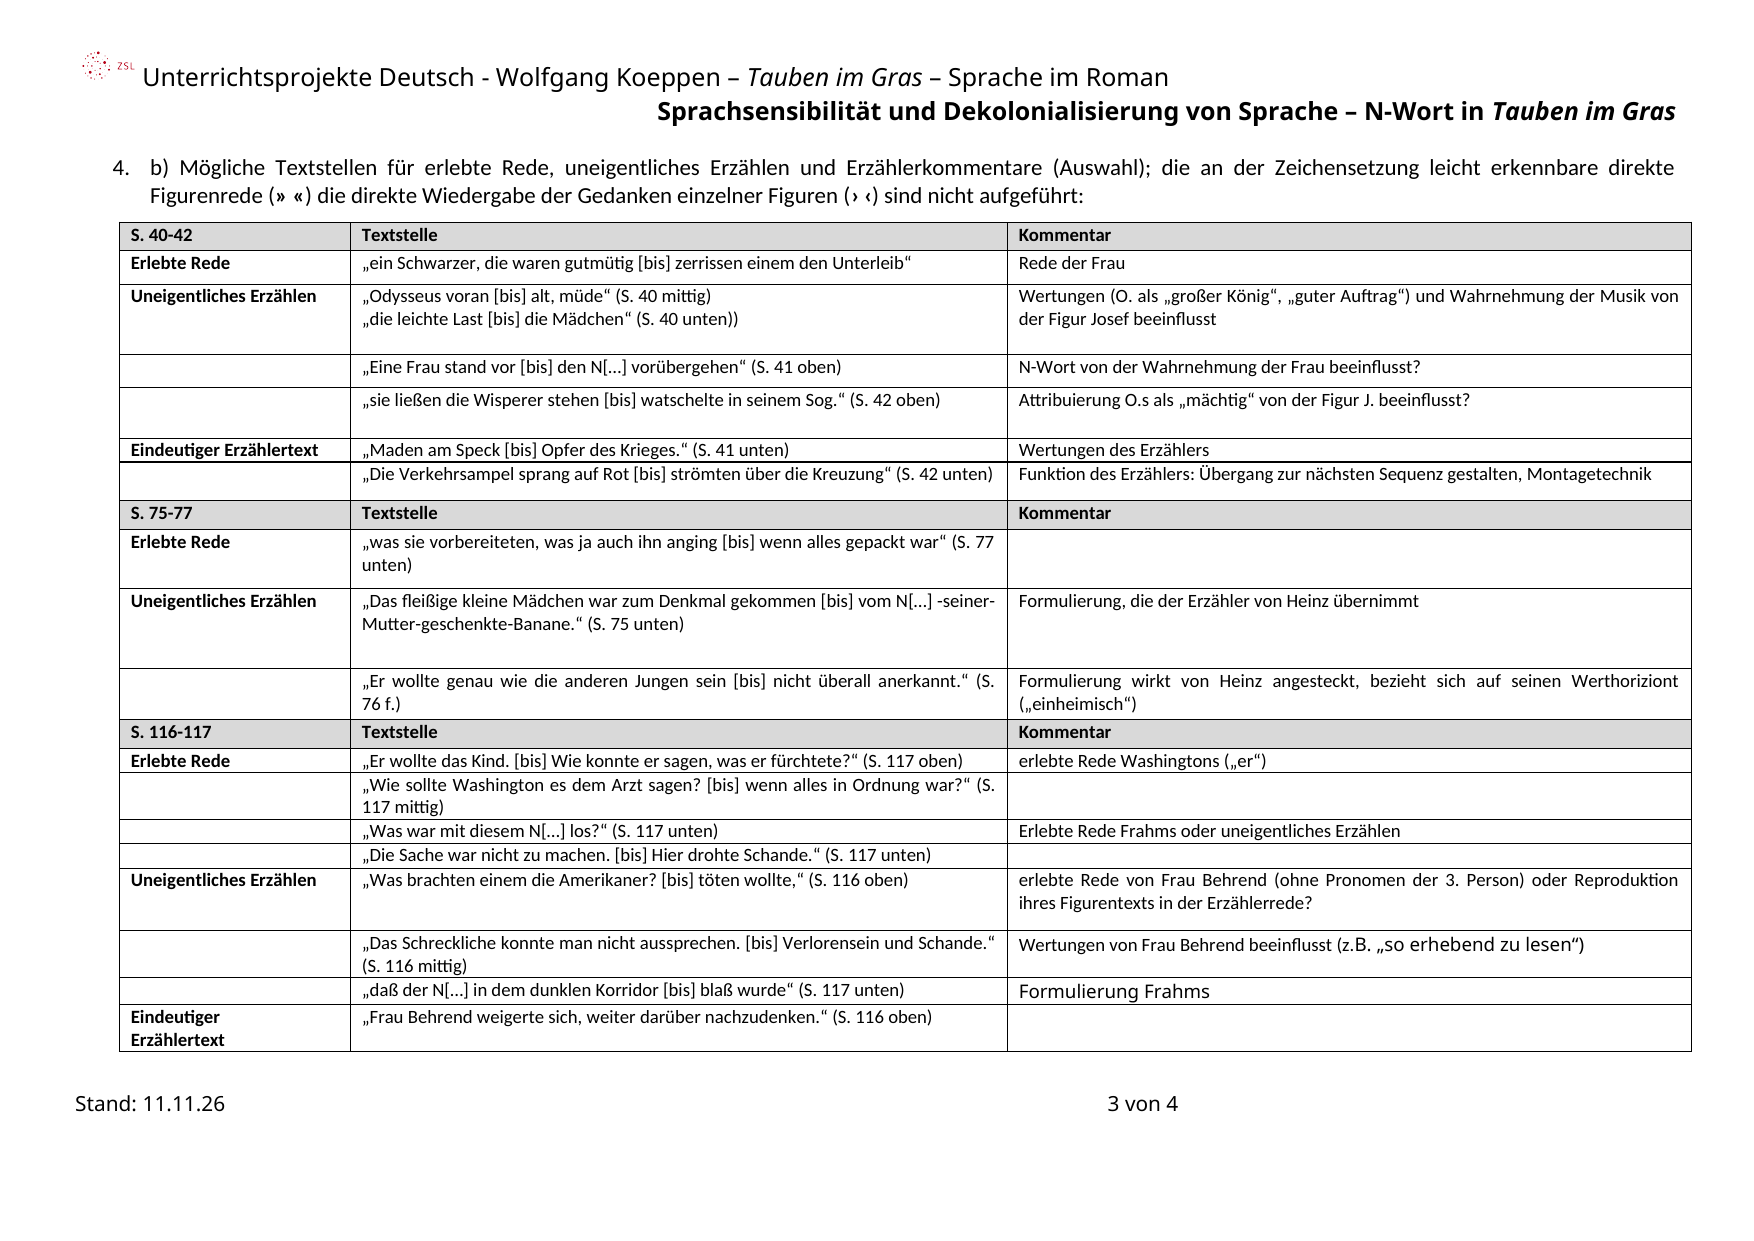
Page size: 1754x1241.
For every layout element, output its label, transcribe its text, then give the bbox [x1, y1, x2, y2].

table_cell erlebte Rede Washingtons („er“) [1008, 749, 1691, 772]
table_cell „Das Schreckliche konnte man nicht aussprechen. [bis] Verlorensein und Schande.“ (S. 116 mittig) [351, 931, 1007, 977]
table_cell S. 116-117 [120, 720, 350, 748]
table_cell „Was brachten einem die Amerikaner? [bis] töten wollte,“ (S. 116 oben) [351, 869, 1007, 930]
table_cell Kommentar [1008, 720, 1691, 748]
table_cell Wertungen des Erzählers [1008, 439, 1691, 461]
table_cell „Was war mit diesem N[…] los?“ (S. 117 unten) [351, 820, 1007, 842]
table_header S. 40-42 [120, 223, 350, 250]
table_cell „sie ließen die Wisperer stehen [bis] watschelte in seinem Sog.“ (S. 42 oben) [351, 388, 1007, 437]
table_header Textstelle [351, 223, 1007, 250]
table_cell S. 75-77 [120, 501, 350, 529]
table_cell Kommentar [1008, 501, 1691, 529]
table_cell „Odysseus voran [bis] alt, müde“ (S. 40 mittig) „die leichte Last [bis] die Mädchen“ (S. 40 unten)) [351, 285, 1007, 354]
table_cell Erlebte Rede Frahms oder uneigentliches Erzählen [1008, 820, 1691, 842]
table_cell „Die Sache war nicht zu machen. [bis] Hier drohte Schande.“ (S. 117 unten) [351, 844, 1007, 867]
table_cell „Eine Frau stand vor [bis] den N[…] vorübergehen“ (S. 41 oben) [351, 355, 1007, 387]
table_cell [120, 669, 350, 719]
table_cell Rede der Frau [1008, 251, 1691, 283]
table_cell „Er wollte genau wie die anderen Jungen sein [bis] nicht überall anerkannt.“ (S. 76 f.) [351, 669, 1007, 719]
table_cell Textstelle [351, 720, 1007, 748]
table_cell [120, 355, 350, 387]
table_cell „Die Verkehrsampel sprang auf Rot [bis] strömten über die Kreuzung“ (S. 42 unten) [351, 463, 1007, 500]
table_cell [1008, 1005, 1691, 1051]
table_cell Formulierung wirkt von Heinz angesteckt, bezieht sich auf seinen Werthoriziont („einheimisch“) [1008, 669, 1691, 719]
table_cell Erlebte Rede [120, 530, 350, 588]
table_cell Erlebte Rede [120, 251, 350, 283]
table_cell Funktion des Erzählers: Übergang zur nächsten Sequenz gestalten, Montagetechnik [1008, 463, 1691, 500]
table_cell „Maden am Speck [bis] Opfer des Krieges.“ (S. 41 unten) [351, 439, 1007, 461]
table_cell Wertungen (O. als „großer König“, „guter Auftrag“) und Wahrnehmung der Musik von der Figur Josef beeinflusst [1008, 285, 1691, 354]
table_cell Uneigentliches Erzählen [120, 869, 350, 930]
table_cell „Wie sollte Washington es dem Arzt sagen? [bis] wenn alles in Ordnung war?“ (S. 117 mittig) [351, 773, 1007, 818]
table_cell Uneigentliches Erzählen [120, 285, 350, 354]
table_cell Uneigentliches Erzählen [120, 589, 350, 668]
table_cell Textstelle [351, 501, 1007, 529]
table_cell [1008, 530, 1691, 588]
picture [75, 44, 142, 87]
table_cell Eindeutiger Erzählertext [120, 439, 350, 461]
table_cell [120, 463, 350, 500]
table_cell [120, 931, 350, 977]
table_cell Erlebte Rede [120, 749, 350, 772]
table_header Kommentar [1008, 223, 1691, 250]
table_cell [120, 388, 350, 437]
table_cell „Frau Behrend weigerte sich, weiter darüber nachzudenken.“ (S. 116 oben) [351, 1005, 1007, 1051]
table_cell [120, 773, 350, 818]
table_cell Wertungen von Frau Behrend beeinflusst (z.B. „so erhebend zu lesen“) [1008, 931, 1691, 977]
table_cell [120, 820, 350, 842]
table_cell Attribuierung O.s als „mächtig“ von der Figur J. beeinflusst? [1008, 388, 1691, 437]
table_cell [1008, 773, 1691, 818]
list b) Mögliche Textstellen für erlebte Rede, uneigentliches Erzählen und Erzählerkommentare (Auswahl); die an der Zeichensetzung leicht erkennbare direkte Figurenrede (» «) die direkte Wiedergabe der Gedanken einzelner Figuren (› ‹) sind nicht aufgeführt: [112, 153, 1679, 209]
table_cell „daß der N[…] in dem dunklen Korridor [bis] blaß wurde“ (S. 117 unten) [351, 978, 1007, 1004]
table_cell Formulierung, die der Erzähler von Heinz übernimmt [1008, 589, 1691, 668]
table_cell Formulierung Frahms [1008, 978, 1691, 1004]
table_cell „Er wollte das Kind. [bis] Wie konnte er sagen, was er fürchtete?“ (S. 117 oben) [351, 749, 1007, 772]
table_cell „was sie vorbereiteten, was ja auch ihn anging [bis] wenn alles gepackt war“ (S. 77 unten) [351, 530, 1007, 588]
table_cell „Das fleißige kleine Mädchen war zum Denkmal gekommen [bis] vom N[…] -seiner-Mutter-geschenkte-Banane.“ (S. 75 unten) [351, 589, 1007, 668]
table_cell [120, 978, 350, 1004]
table_cell N-Wort von der Wahrnehmung der Frau beeinflusst? [1008, 355, 1691, 387]
table_cell Eindeutiger Erzählertext [120, 1005, 350, 1051]
table_cell [120, 844, 350, 867]
table_cell erlebte Rede von Frau Behrend (ohne Pronomen der 3. Person) oder Reproduktion ihres Figurentexts in der Erzählerrede? [1008, 869, 1691, 930]
table_cell [1008, 844, 1691, 867]
table_cell „ein Schwarzer, die waren gutmütig [bis] zerrissen einem den Unterleib“ [351, 251, 1007, 283]
